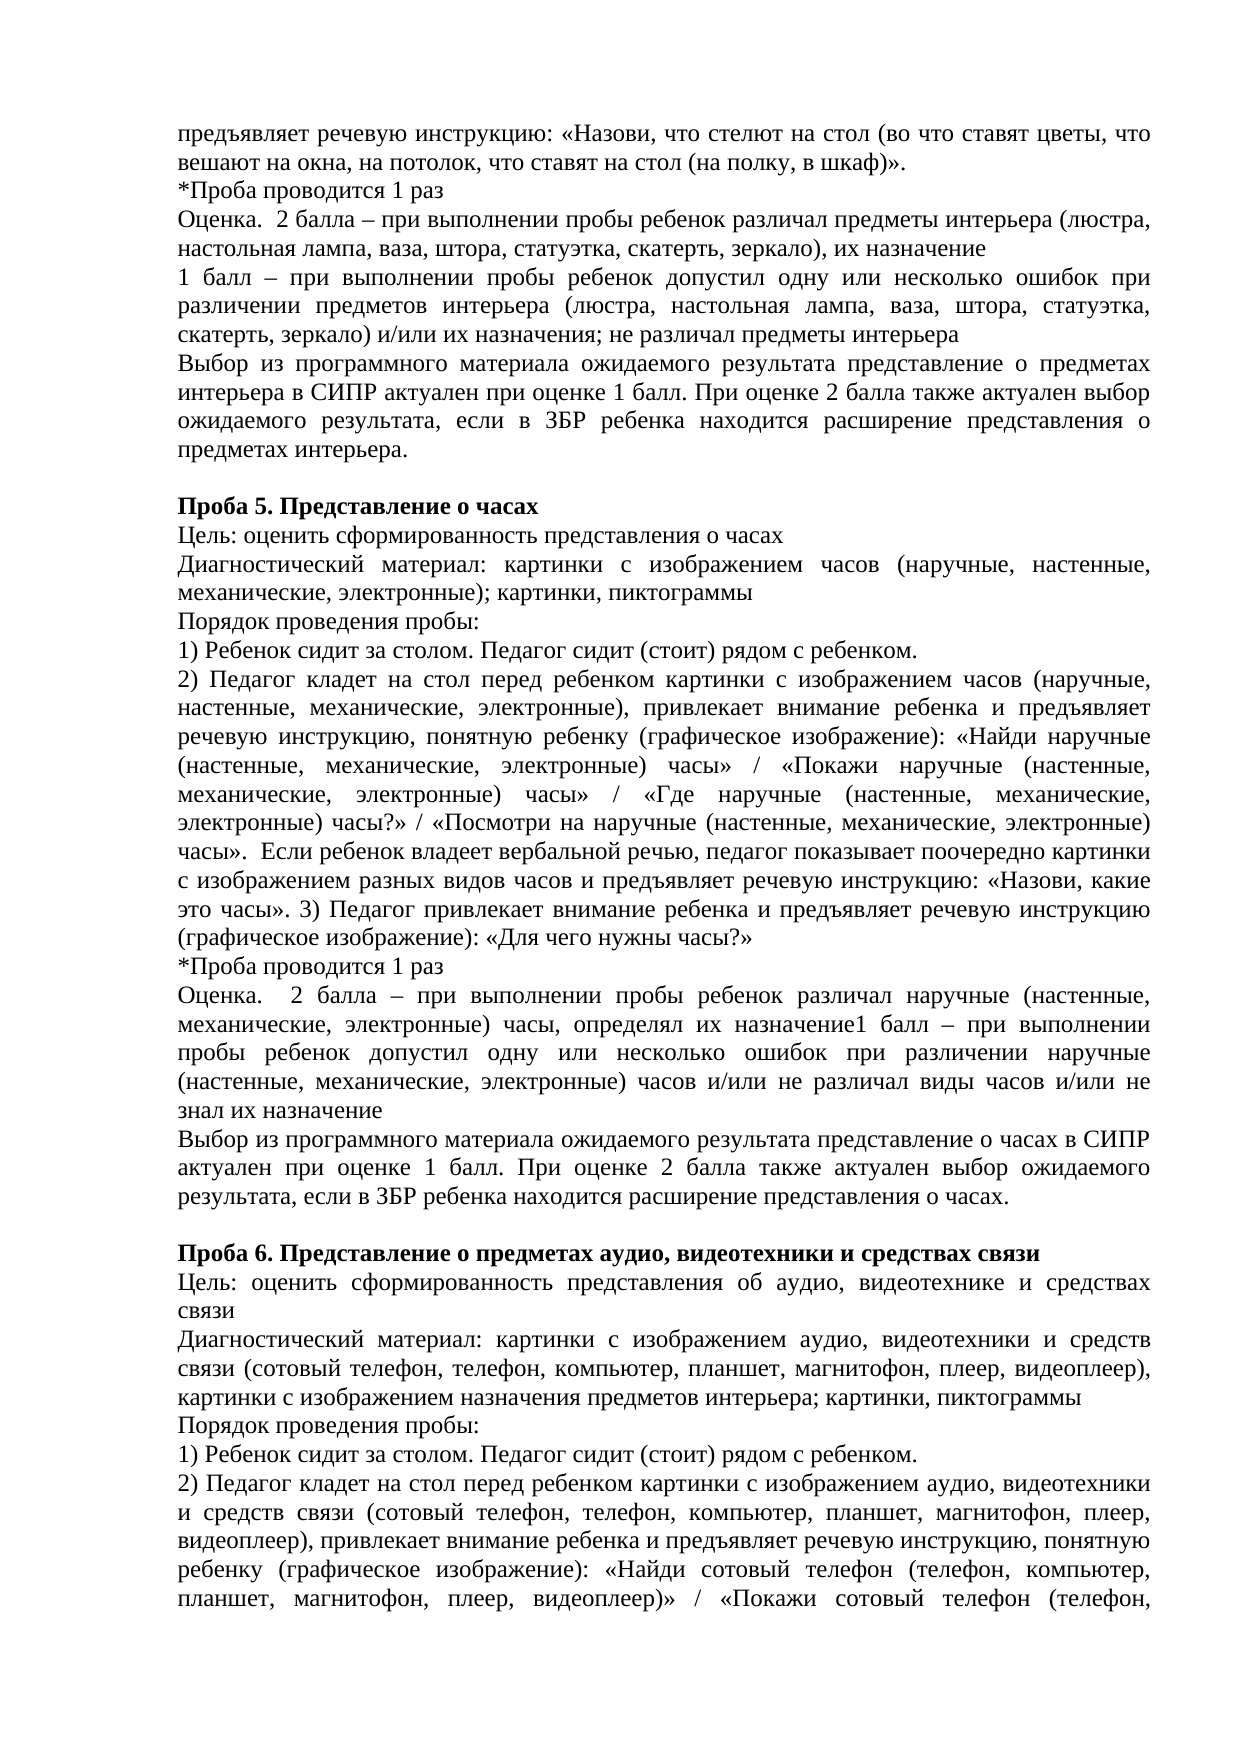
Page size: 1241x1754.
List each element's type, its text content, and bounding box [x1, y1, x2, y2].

text Цель: оценить сформированность представления о часах [177, 520, 1152, 549]
text Оценка. 2 балла – при выполнении пробы ребенок различал предметы интерьера (люстра, настольная лампа, ваза, штора, статуэтка, скатерть, зеркало), их назначение [177, 204, 1152, 262]
text 2) Педагог кладет на стол перед ребенком картинки с изображением аудио, видеотехники и средств связи (сотовый телефон, телефон, компьютер, планшет, магнитофон, плеер, видеоплеер), привлекает внимание ребенка и предъявляет речевую инструкцию, понятную [177, 1468, 1152, 1554]
text *Проба проводится 1 раз [177, 951, 1152, 980]
text *Проба проводится 1 раз [177, 176, 1152, 204]
text 2) Педагог кладет на стол перед ребенком картинки с изображением часов (наручные, настенные, механические, электронные), привлекает внимание ребенка и предъявляет речевую инструкцию, понятную ребенку (графическое изображение): «Найди наручные (настенные, механические, электронные) часы» / «Покажи наручные (настенные, механические, электронные) часы» / «Где наручные (настенные, механические, электронные) часы?» / «Посмотри на наручные (настенные, механические, электронные) часы». Если ребенок владеет вербальной речью, педагог показывает поочередно картинки с изображением разных видов часов и предъявляет речевую инструкцию: «Назови, какие это часы». 3) Педагог привлекает внимание ребенка и предъявляет речевую инструкцию (графическое изображение): «Для чего нужны часы?» [177, 664, 1152, 951]
text Порядок проведения пробы: [177, 606, 1152, 635]
text Диагностический материал: картинки с изображением часов (наручные, настенные, механические, электронные); картинки, пиктограммы [177, 549, 1152, 606]
text 1) Ребенок сидит за столом. Педагог сидит (стоит) рядом с ребенком. [177, 1439, 1152, 1468]
text Проба 5. Представление о часах [177, 491, 1152, 520]
text 1) Ребенок сидит за столом. Педагог сидит (стоит) рядом с ребенком. [177, 635, 1152, 664]
text Диагностический материал: картинки с изображением аудио, видеотехники и средств связи (сотовый телефон, телефон, компьютер, планшет, магнитофон, плеер, видеоплеер), картинки с изображением назначения предметов интерьера; картинки, пиктограммы [177, 1324, 1152, 1410]
text Выбор из программного материала ожидаемого результата представление о часах в СИПР актуален при оценке 1 балл. При оценке 2 балла также актуален выбор ожидаемого результата, если в ЗБР ребенка находится расширение представления о часах. [177, 1124, 1152, 1210]
text Проба 6. Представление о предметах аудио, видеотехники и средствах связи [177, 1238, 1152, 1267]
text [177, 118, 1152, 176]
text Порядок проведения пробы: [177, 1410, 1152, 1439]
text Выбор из программного материала ожидаемого результата представление о предметах интерьера в СИПР актуален при оценке 1 балл. При оценке 2 балла также актуален выбор ожидаемого результата, если в ЗБР ребенка находится расширение представления о предметах интерьера. [177, 348, 1152, 463]
text Оценка. 2 балла – при выполнении пробы ребенок различал наручные (настенные, механические, электронные) часы, определял их назначение1 балл – при выполнении пробы ребенок допустил одну или несколько ошибок при различении наручные (настенные, механические, электронные) часов и/или не различал виды часов и/или не знал их назначение [177, 980, 1152, 1124]
text 1 балл – при выполнении пробы ребенок допустил одну или несколько ошибок при различении предметов интерьера (люстра, настольная лампа, ваза, штора, статуэтка, скатерть, зеркало) и/или их назначения; не различал предметы интерьера [177, 262, 1152, 348]
text Цель: оценить сформированность представления об аудио, видеотехнике и средствах связи [177, 1267, 1152, 1324]
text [177, 1554, 1152, 1612]
